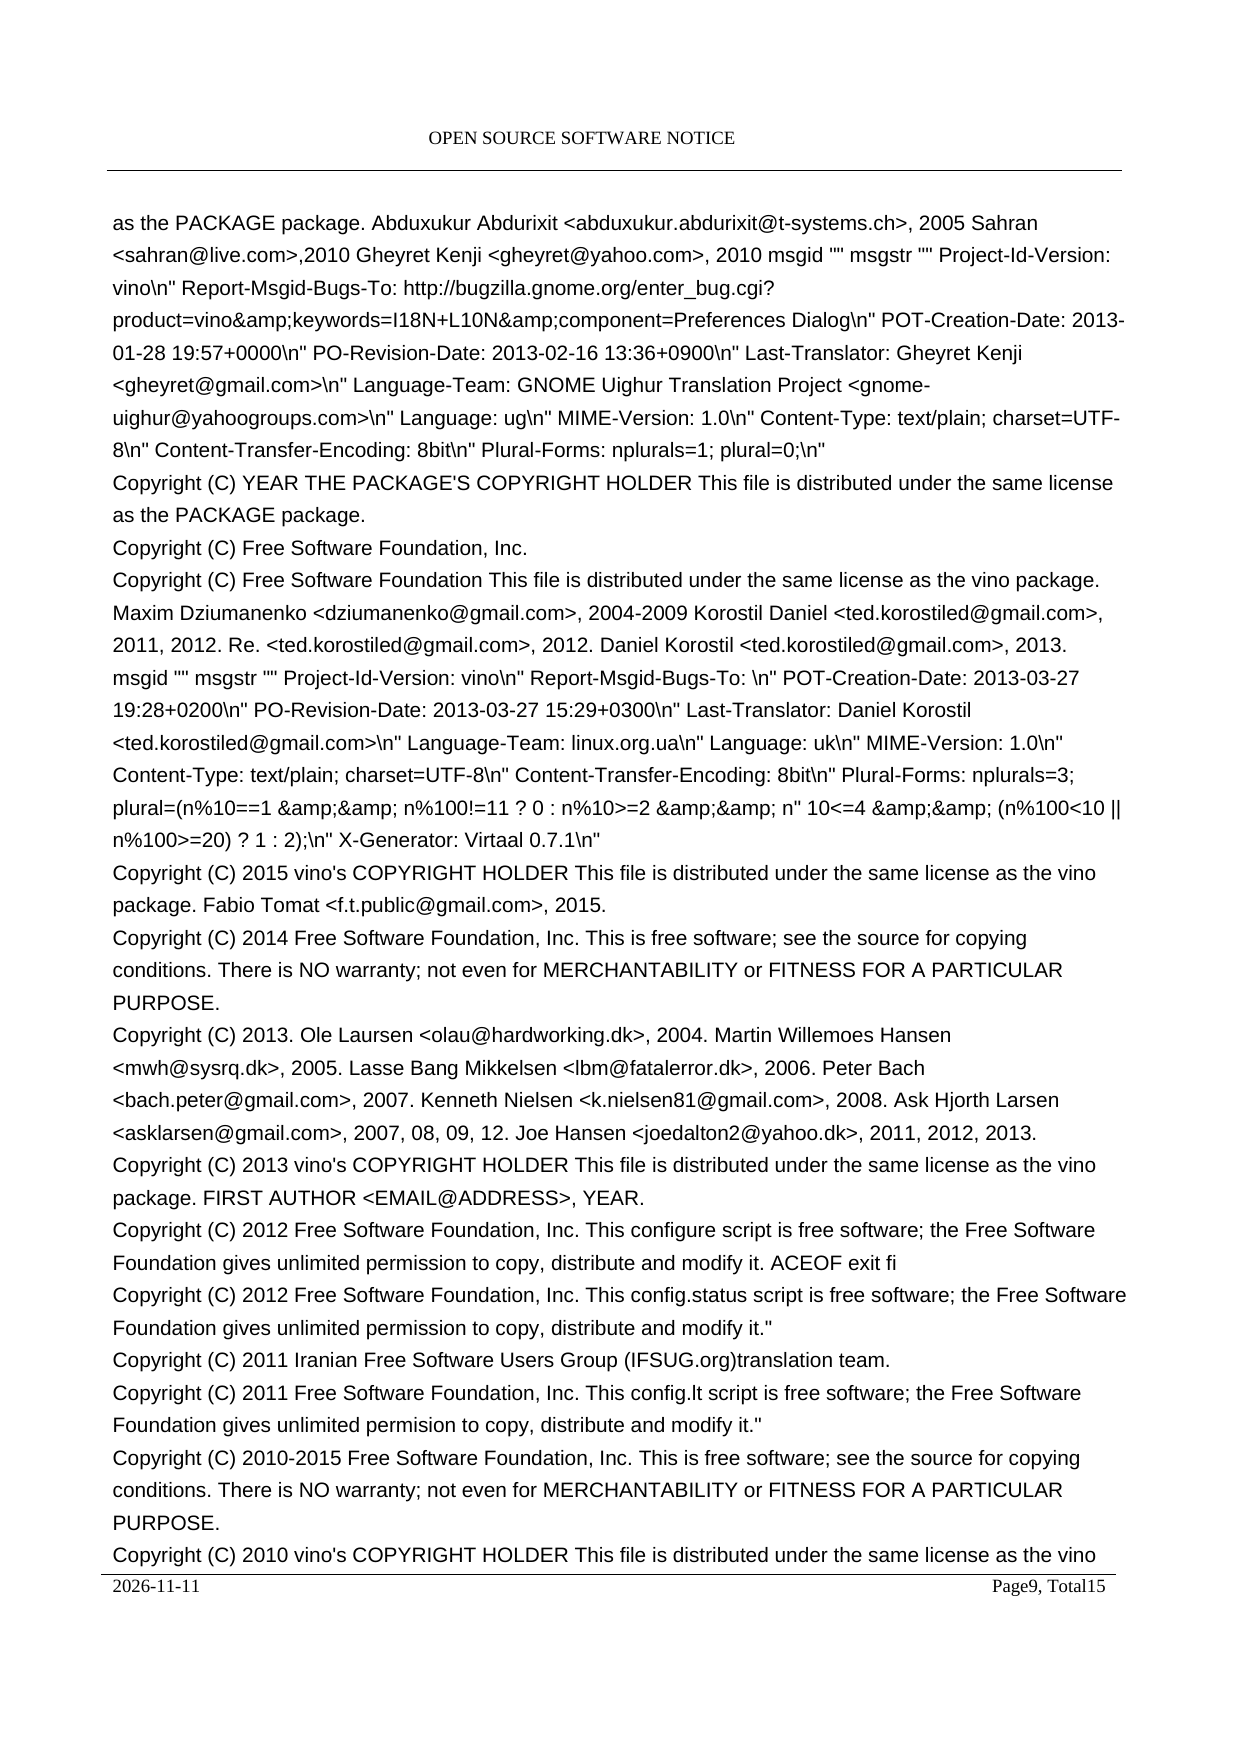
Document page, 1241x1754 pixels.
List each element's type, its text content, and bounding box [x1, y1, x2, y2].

text Copyright (C) Free Software Foundation This file is distributed under the same license as the vino package. Maxim Dziumanenko <dziumanenko@gmail.com>, 2004-2009 Korostil Daniel <ted.korostiled@gmail.com>, 2011, 2012. Re. <ted.korostiled@gmail.com>, 2012. Daniel Korostil <ted.korostiled@gmail.com>, 2013. msgid "" msgstr "" Project-Id-Version: vino\n" Report-Msgid-Bugs-To: \n" POT-Creation-Date: 2013-03-27 19:28+0200\n" PO-Revision-Date: 2013-03-27 15:29+0300\n" Last-Translator: Daniel Korostil <ted.korostiled@gmail.com>\n" Language-Team: linux.org.ua\n" Language: uk\n" MIME-Version: 1.0\n" Content-Type: text/plain; charset=UTF-8\n" Content-Transfer-Encoding: 8bit\n" Plural-Forms: nplurals=3; plural=(n%10==1 &amp;&amp; n%100!=11 ? 0 : n%10>=2 &amp;&amp; n" 10<=4 &amp;&amp; (n%100<10 || n%100>=20) ? 1 : 2);\n" X-Generator: Virtaal 0.7.1\n" [112, 564, 1128, 856]
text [112, 206, 1128, 466]
text Copyright (C) Free Software Foundation, Inc. [112, 531, 1128, 564]
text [112, 1539, 1128, 1571]
text Copyright (C) 2014 Free Software Foundation, Inc. This is free software; see the source for copying conditions. There is NO warranty; not even for MERCHANTABILITY or FITNESS FOR A PARTICULAR PURPOSE. [112, 921, 1128, 1019]
text Copyright (C) YEAR THE PACKAGE'S COPYRIGHT HOLDER This file is distributed under the same license as the PACKAGE package. [112, 466, 1128, 531]
text Copyright (C) 2013 vino's COPYRIGHT HOLDER This file is distributed under the same license as the vino package. FIRST AUTHOR <EMAIL@ADDRESS>, YEAR. [112, 1149, 1128, 1214]
text Copyright (C) 2011 Free Software Foundation, Inc. This config.lt script is free software; the Free Software Foundation gives unlimited permision to copy, distribute and modify it." [112, 1376, 1128, 1441]
text Copyright (C) 2011 Iranian Free Software Users Group (IFSUG.org)translation team. [112, 1344, 1128, 1376]
text Copyright (C) 2012 Free Software Foundation, Inc. This config.status script is free software; the Free Software Foundation gives unlimited permission to copy, distribute and modify it." [112, 1279, 1128, 1344]
text Copyright (C) 2010-2015 Free Software Foundation, Inc. This is free software; see the source for copying conditions. There is NO warranty; not even for MERCHANTABILITY or FITNESS FOR A PARTICULAR PURPOSE. [112, 1441, 1128, 1539]
text Copyright (C) 2015 vino's COPYRIGHT HOLDER This file is distributed under the same license as the vino package. Fabio Tomat <f.t.public@gmail.com>, 2015. [112, 856, 1128, 921]
text Copyright (C) 2012 Free Software Foundation, Inc. This configure script is free software; the Free Software Foundation gives unlimited permission to copy, distribute and modify it. ACEOF exit fi [112, 1214, 1128, 1279]
text Copyright (C) 2013. Ole Laursen <olau@hardworking.dk>, 2004. Martin Willemoes Hansen <mwh@sysrq.dk>, 2005. Lasse Bang Mikkelsen <lbm@fatalerror.dk>, 2006. Peter Bach <bach.peter@gmail.com>, 2007. Kenneth Nielsen <k.nielsen81@gmail.com>, 2008. Ask Hjorth Larsen <asklarsen@gmail.com>, 2007, 08, 09, 12. Joe Hansen <joedalton2@yahoo.dk>, 2011, 2012, 2013. [112, 1019, 1128, 1149]
